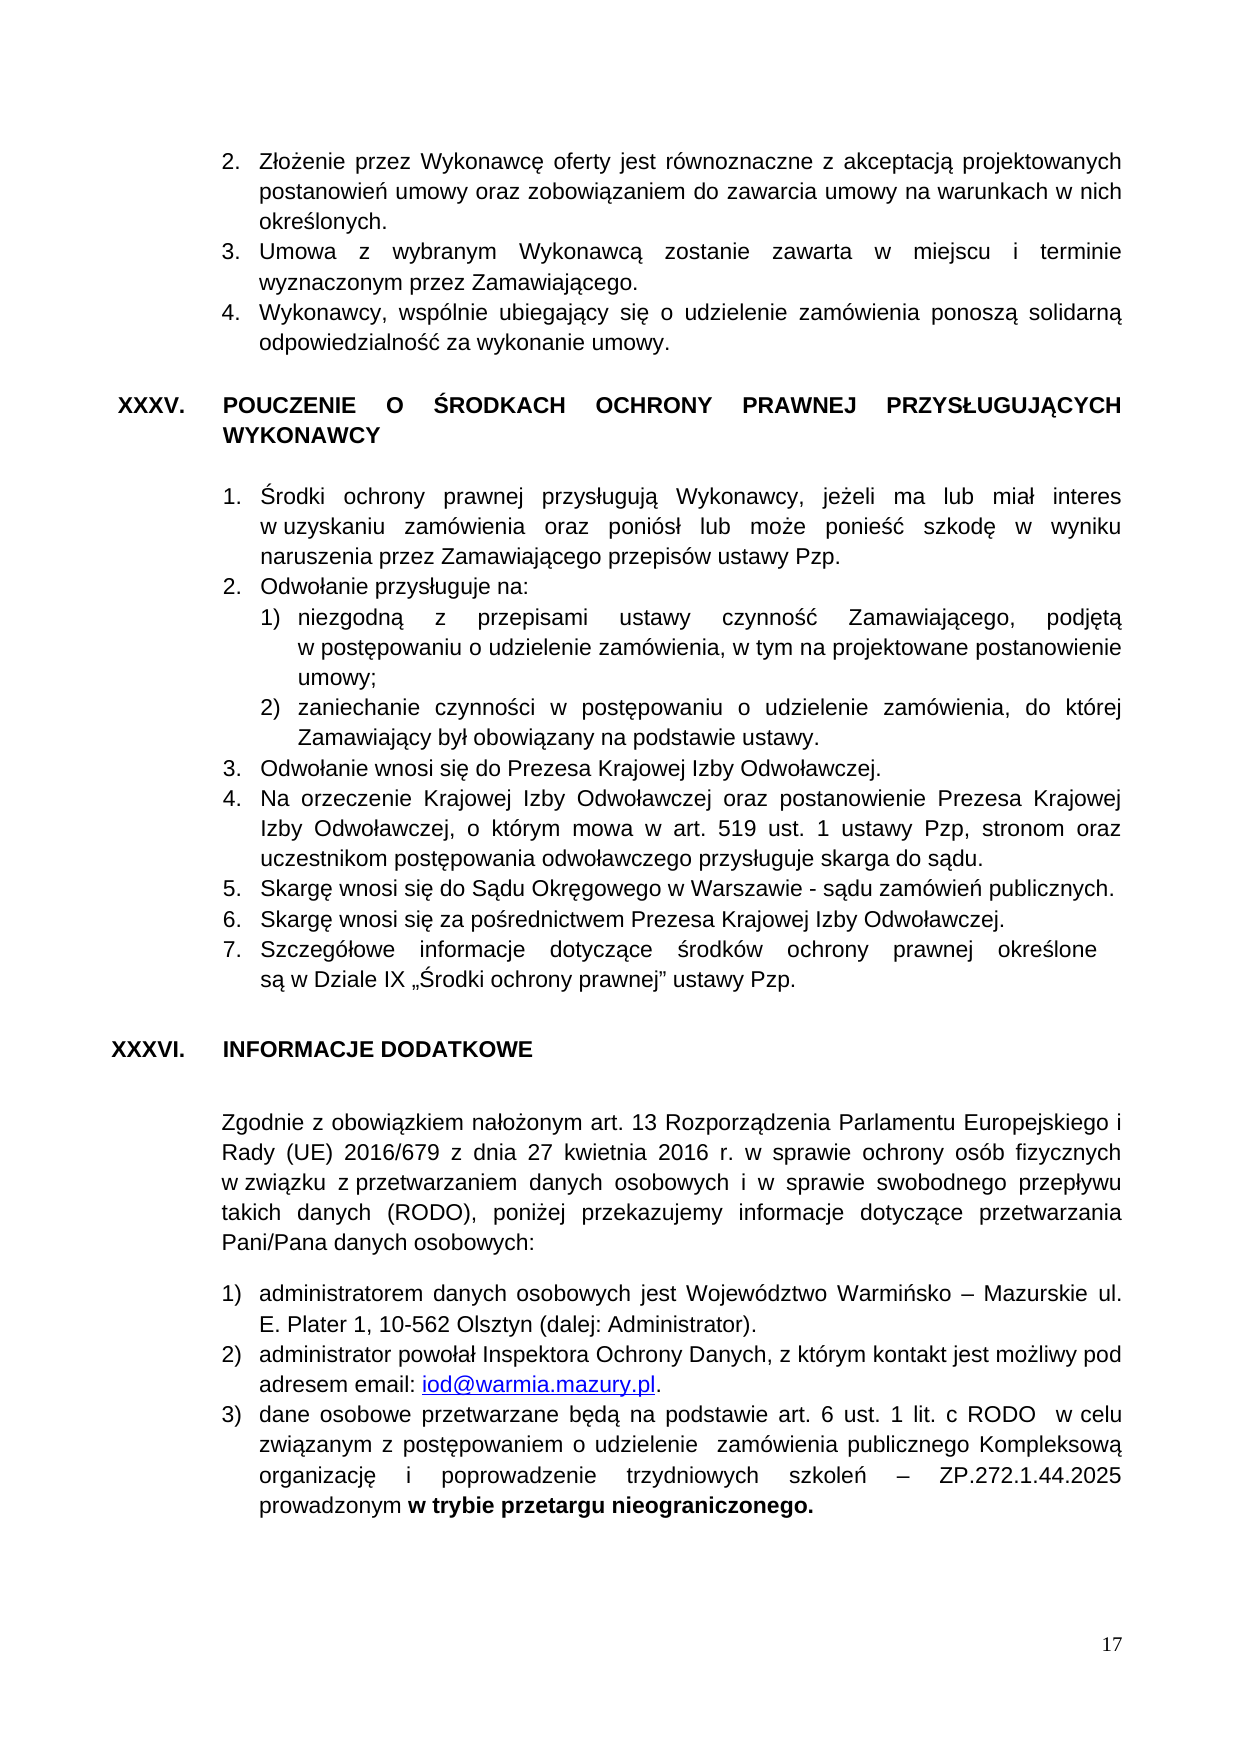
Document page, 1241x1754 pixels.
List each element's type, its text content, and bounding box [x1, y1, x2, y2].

list niezgodną z przepisami ustawy czynność Zamawiającego, podjętą w postępowaniu o udzielenie zamówienia, w tym na projektowane postanowienie umowy; [260, 603, 1122, 690]
list administratorem danych osobowych jest Województwo Warmińsko – Mazurskie ul. E. Plater 1, 10-562 Olsztyn (dalej: Administrator). [221, 1280, 1122, 1337]
list Szczegółowe informacje dotyczące środków ochrony prawnej określone są w Dziale IX „Środki ochrony prawnej” ustawy Pzp. [223, 936, 1122, 992]
list Środki ochrony prawnej przysługują Wykonawcy, jeżeli ma lub miał interes w uzyskaniu zamówienia oraz poniósł lub może ponieść szkodę w wyniku naruszenia przez Zamawiającego przepisów ustawy Pzp. [223, 483, 1122, 569]
list Wykonawcy, wspólnie ubiegający się o udzielenie zamówienia ponoszą solidarną odpowiedzialność za wykonanie umowy. [221, 299, 1122, 355]
text Zgodnie z obowiązkiem nałożonym art. 13 Rozporządzenia Parlamentu Europejskiego i Rady (UE) 2016/679 z dnia 27 kwietnia 2016 r. w sprawie ochrony osób fizycznych w związku z przetwarzaniem danych osobowych i w sprawie swobodnego przepływu takich danych (RODO), poniżej przekazujemy informacje dotyczące przetwarzania Pani/Pana danych osobowych: [221, 1108, 1122, 1256]
list administrator powołał Inspektora Ochrony Danych, z którym kontakt jest możliwy pod adresem email: iod@warmia.mazury.pl. [221, 1341, 1122, 1397]
list Złożenie przez Wykonawcę oferty jest równoznaczne z akceptacją projektowanych postanowień umowy oraz zobowiązaniem do zawarcia umowy na warunkach w nich określonych. [221, 148, 1122, 234]
list Umowa z wybranym Wykonawcą zostanie zawarta w miejscu i terminie wyznaczonym przez Zamawiającego. [221, 238, 1122, 295]
list Odwołanie wnosi się do Prezesa Krajowej Izby Odwoławczej. [223, 754, 1122, 781]
list POUCZENIE O ŚRODKACH OCHRONY PRAWNEJ PRZYSŁUGUJĄCYCH WYKONAWCY [185, 392, 1122, 448]
list Odwołanie przysługuje na: [223, 573, 1122, 599]
list Na orzeczenie Krajowej Izby Odwoławczej oraz postanowienie Prezesa Krajowej Izby Odwoławczej, o którym mowa w art. 519 ust. 1 ustawy Pzp, stronom oraz uczestnikom postępowania odwoławczego przysługuje skarga do sądu. [223, 785, 1122, 871]
list INFORMACJE DODATKOWE [185, 1036, 1122, 1062]
list Skargę wnosi się za pośrednictwem Prezesa Krajowej Izby Odwoławczej. [223, 906, 1122, 932]
list dane osobowe przetwarzane będą na podstawie art. 6 ust. 1 lit. c RODO w celu związanym z postępowaniem o udzielenie zamówienia publicznego Kompleksową organizację i poprowadzenie trzydniowych szkoleń – ZP.272.1.44.2025 prowadzonym w trybie przetargu nieograniczonego. [221, 1401, 1122, 1518]
list Skargę wnosi się do Sądu Okręgowego w Warszawie - sądu zamówień publicznych. [223, 875, 1122, 902]
list zaniechanie czynności w postępowaniu o udzielenie zamówienia, do której Zamawiający był obowiązany na podstawie ustawy. [260, 694, 1122, 751]
